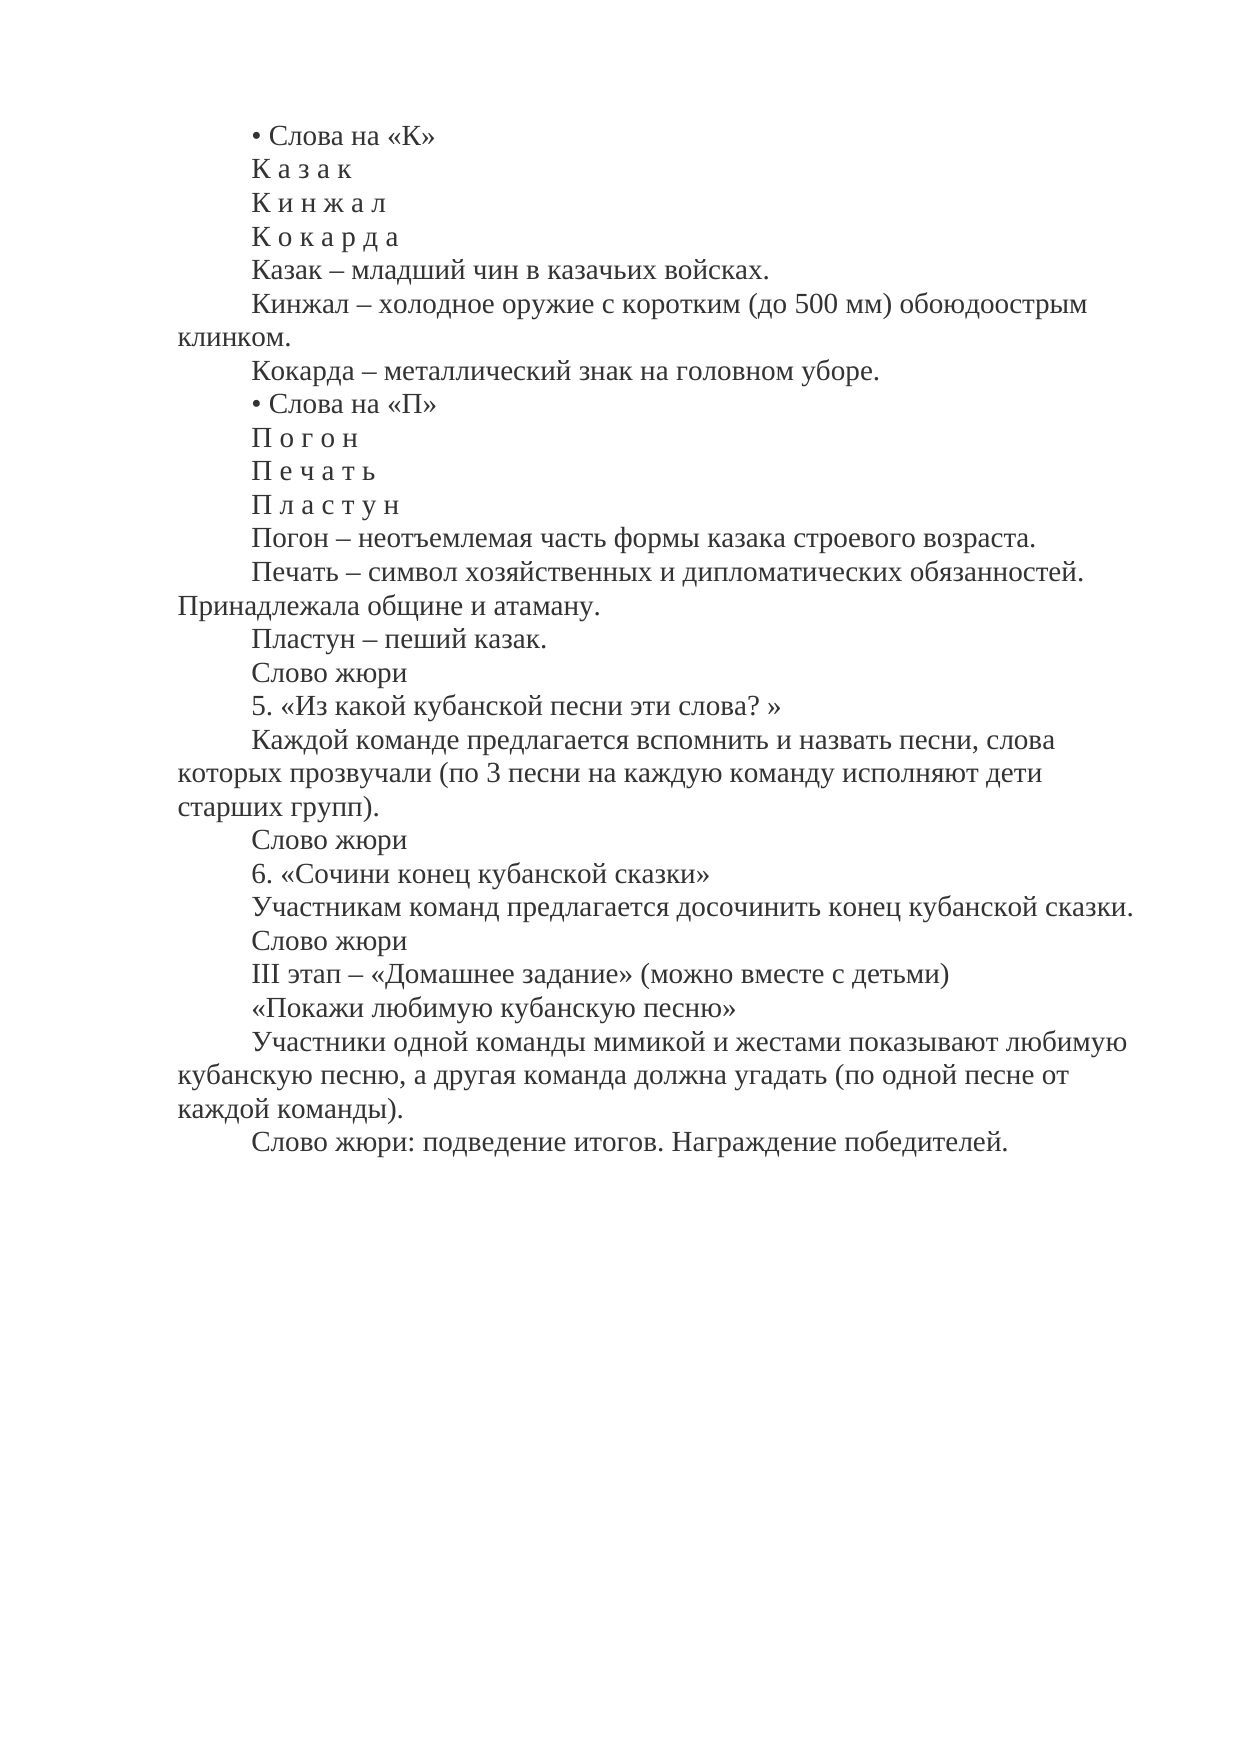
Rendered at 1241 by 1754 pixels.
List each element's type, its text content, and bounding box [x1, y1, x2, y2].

text К а з а к [177, 152, 1152, 185]
text Слово жюри: подведение итогов. Награждение победителей. [177, 1124, 1152, 1158]
text • Слова на «К» [177, 118, 1152, 152]
text Слово жюри [177, 822, 1152, 856]
text Слово жюри [177, 655, 1152, 688]
text Казак – младший чин в казачьих войсках. [177, 252, 1152, 286]
text Участники одной команды мимикой и жестами показывают любимую кубанскую песню, а другая команда должна угадать (по одной песне от каждой команды). [177, 1024, 1152, 1124]
text Участникам команд предлагается досочинить конец кубанской сказки. [177, 889, 1152, 923]
text Кокарда – металлический знак на головном уборе. [177, 353, 1152, 386]
text П л а с т у н [177, 487, 1152, 521]
text Кинжал – холодное оружие с коротким (до 500 мм) обоюдоострым клинком. [177, 286, 1152, 353]
text К и н ж а л [177, 185, 1152, 219]
text Каждой команде предлагается вспомнить и назвать песни, слова которых прозвучали (по 3 песни на каждую команду исполняют дети старших групп). [177, 722, 1152, 822]
text «Покажи любимую кубанскую песню» [177, 990, 1152, 1024]
text П е ч а т ь [177, 453, 1152, 487]
text 6. «Сочини конец кубанской сказки» [177, 856, 1152, 889]
text III этап – «Домашнее задание» (можно вместе с детьми) [177, 957, 1152, 990]
text Слово жюри [177, 923, 1152, 957]
text 5. «Из какой кубанской песни эти слова? » [177, 688, 1152, 722]
text П о г о н [177, 420, 1152, 453]
text К о к а р д а [177, 219, 1152, 252]
text Пластун – пеший казак. [177, 621, 1152, 655]
text • Слова на «П» [177, 386, 1152, 420]
text Погон – неотъемлемая часть формы казака строевого возраста. [177, 521, 1152, 554]
text Печать – символ хозяйственных и дипломатических обязанностей. Принадлежала общине и атаману. [177, 554, 1152, 621]
